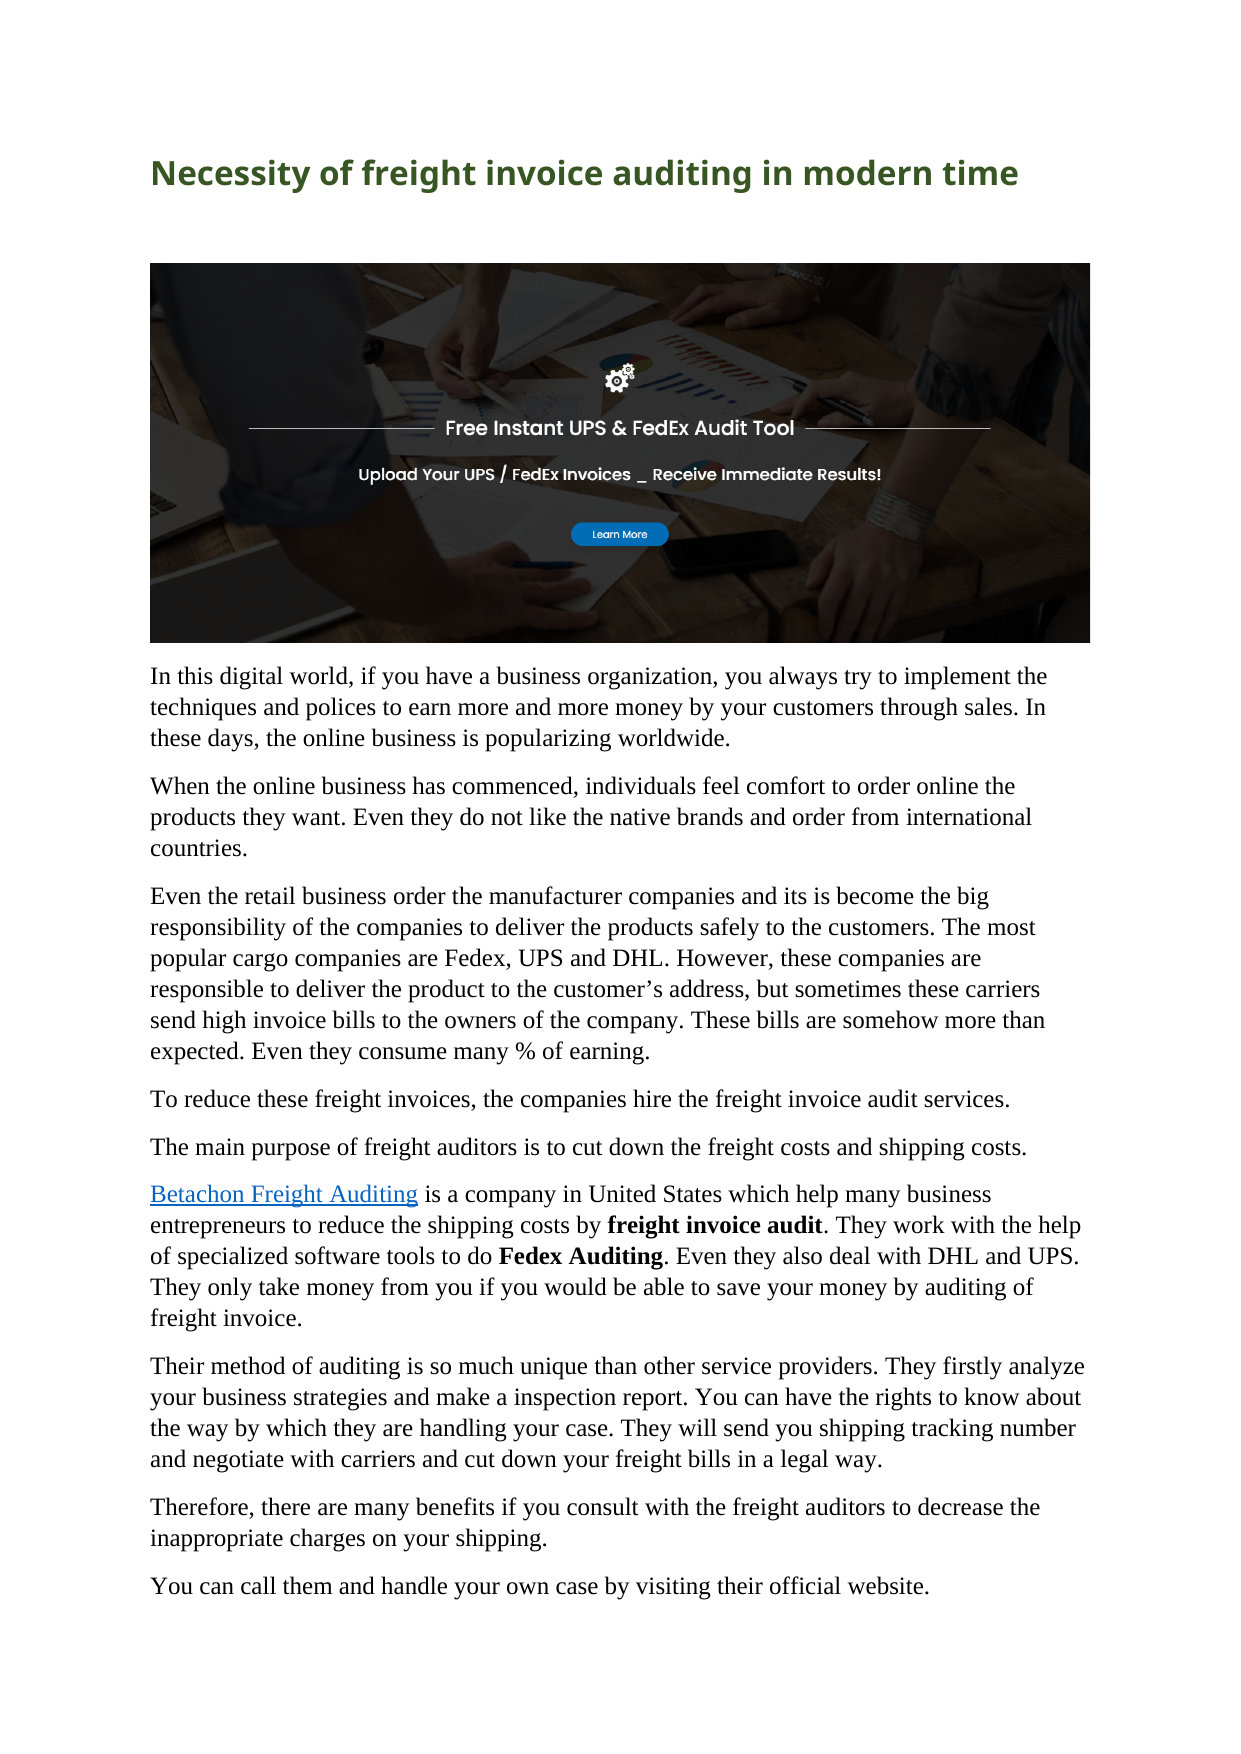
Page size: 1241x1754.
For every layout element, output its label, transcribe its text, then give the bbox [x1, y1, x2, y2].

text Even the retail business order the manufacturer companies and its is become the big responsibility of the companies to deliver the products safely to the customers. The most popular cargo companies are Fedex, UPS and DHL. However, these companies are responsible to deliver the product to the customer’s address, but sometimes these carriers send high invoice bills to the owners of the company. These bills are somehow more than expected. Even they consume many % of earning. [150, 881, 1090, 1065]
text Betachon Freight Auditing is a company in United States which help many business entrepreneurs to reduce the shipping costs by freight invoice audit. They work with the help of specialized software tools to do Fedex Auditing. Even they also deal with DHL and UPS. They only take money from you if you would be able to save your money by auditing of freight invoice. [150, 1179, 1090, 1332]
text You can call them and handle your own case by visiting their official website. [150, 1571, 1090, 1599]
picture [150, 263, 1091, 643]
text Therefore, there are many benefits if you consult with the freight auditors to decrease the inappropriate charges on your shipping. [150, 1492, 1090, 1552]
text In this digital world, if you have a business organization, you always try to implement the techniques and polices to earn more and more money by your customers through sales. In these days, the online business is popularizing worldwide. [150, 661, 1090, 752]
text To reduce these freight invoices, the companies hire the freight invoice audit services. [150, 1084, 1090, 1113]
text Necessity of freight invoice auditing in modern time [150, 150, 1090, 195]
text The main purpose of freight auditors is to cut down the freight costs and shipping costs. [150, 1132, 1090, 1160]
text When the online business has commenced, individuals feel comfort to order online the products they want. Even they do not like the native brands and order from international countries. [150, 771, 1090, 862]
text Their method of auditing is so much unique than other service providers. They firstly analyze your business strategies and make a inspection report. You can have the rights to know about the way by which they are handling your case. They will send you shipping tracking number and negotiate with carriers and cut down your freight bills in a legal way. [150, 1351, 1090, 1473]
